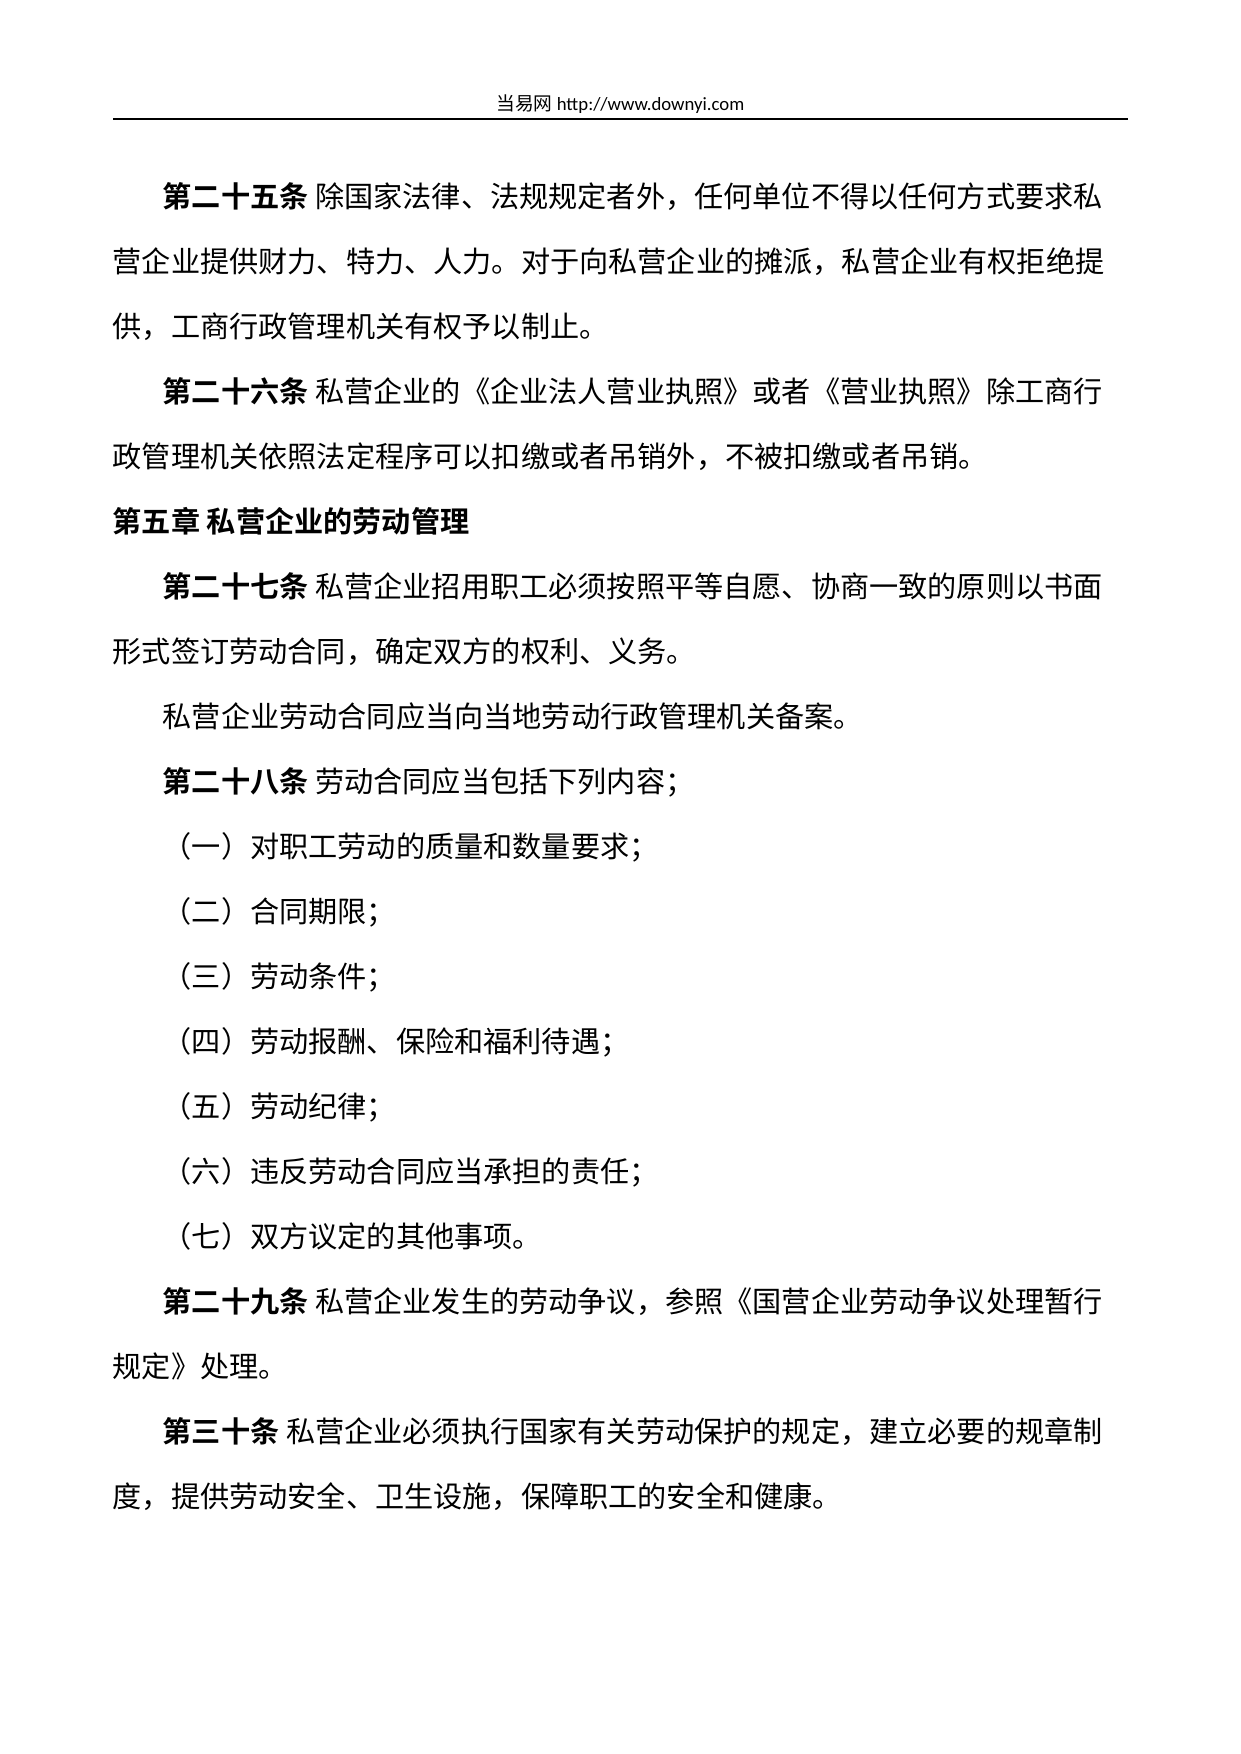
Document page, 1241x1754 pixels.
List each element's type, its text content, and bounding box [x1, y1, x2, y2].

text （六）违反劳动合同应当承担的责任； [112, 1137, 1128, 1202]
text （一）对职工劳动的质量和数量要求； [112, 812, 1128, 877]
text 私营企业劳动合同应当向当地劳动行政管理机关备案。 [112, 682, 1128, 747]
text 第二十七条 私营企业招用职工必须按照平等自愿、协商一致的原则以书面形式签订劳动合同，确定双方的权利、义务。 [112, 552, 1128, 682]
text 第三十条 私营企业必须执行国家有关劳动保护的规定，建立必要的规章制度，提供劳动安全、卫生设施，保障职工的安全和健康。 [112, 1397, 1128, 1527]
text （七）双方议定的其他事项。 [112, 1202, 1128, 1267]
text （四）劳动报酬、保险和福利待遇； [112, 1007, 1128, 1072]
text 第二十五条 除国家法律、法规规定者外，任何单位不得以任何方式要求私营企业提供财力、特力、人力。对于向私营企业的摊派，私营企业有权拒绝提供，工商行政管理机关有权予以制止。 [112, 162, 1128, 357]
text 第二十六条 私营企业的《企业法人营业执照》或者《营业执照》除工商行政管理机关依照法定程序可以扣缴或者吊销外，不被扣缴或者吊销。 [112, 357, 1128, 487]
text （三）劳动条件； [112, 942, 1128, 1007]
text （二）合同期限； [112, 877, 1128, 942]
text 第二十八条 劳动合同应当包括下列内容； [112, 747, 1128, 812]
text 第五章 私营企业的劳动管理 [112, 487, 1128, 552]
text （五）劳动纪律； [112, 1072, 1128, 1137]
text 第二十九条 私营企业发生的劳动争议，参照《国营企业劳动争议处理暂行规定》处理。 [112, 1267, 1128, 1397]
